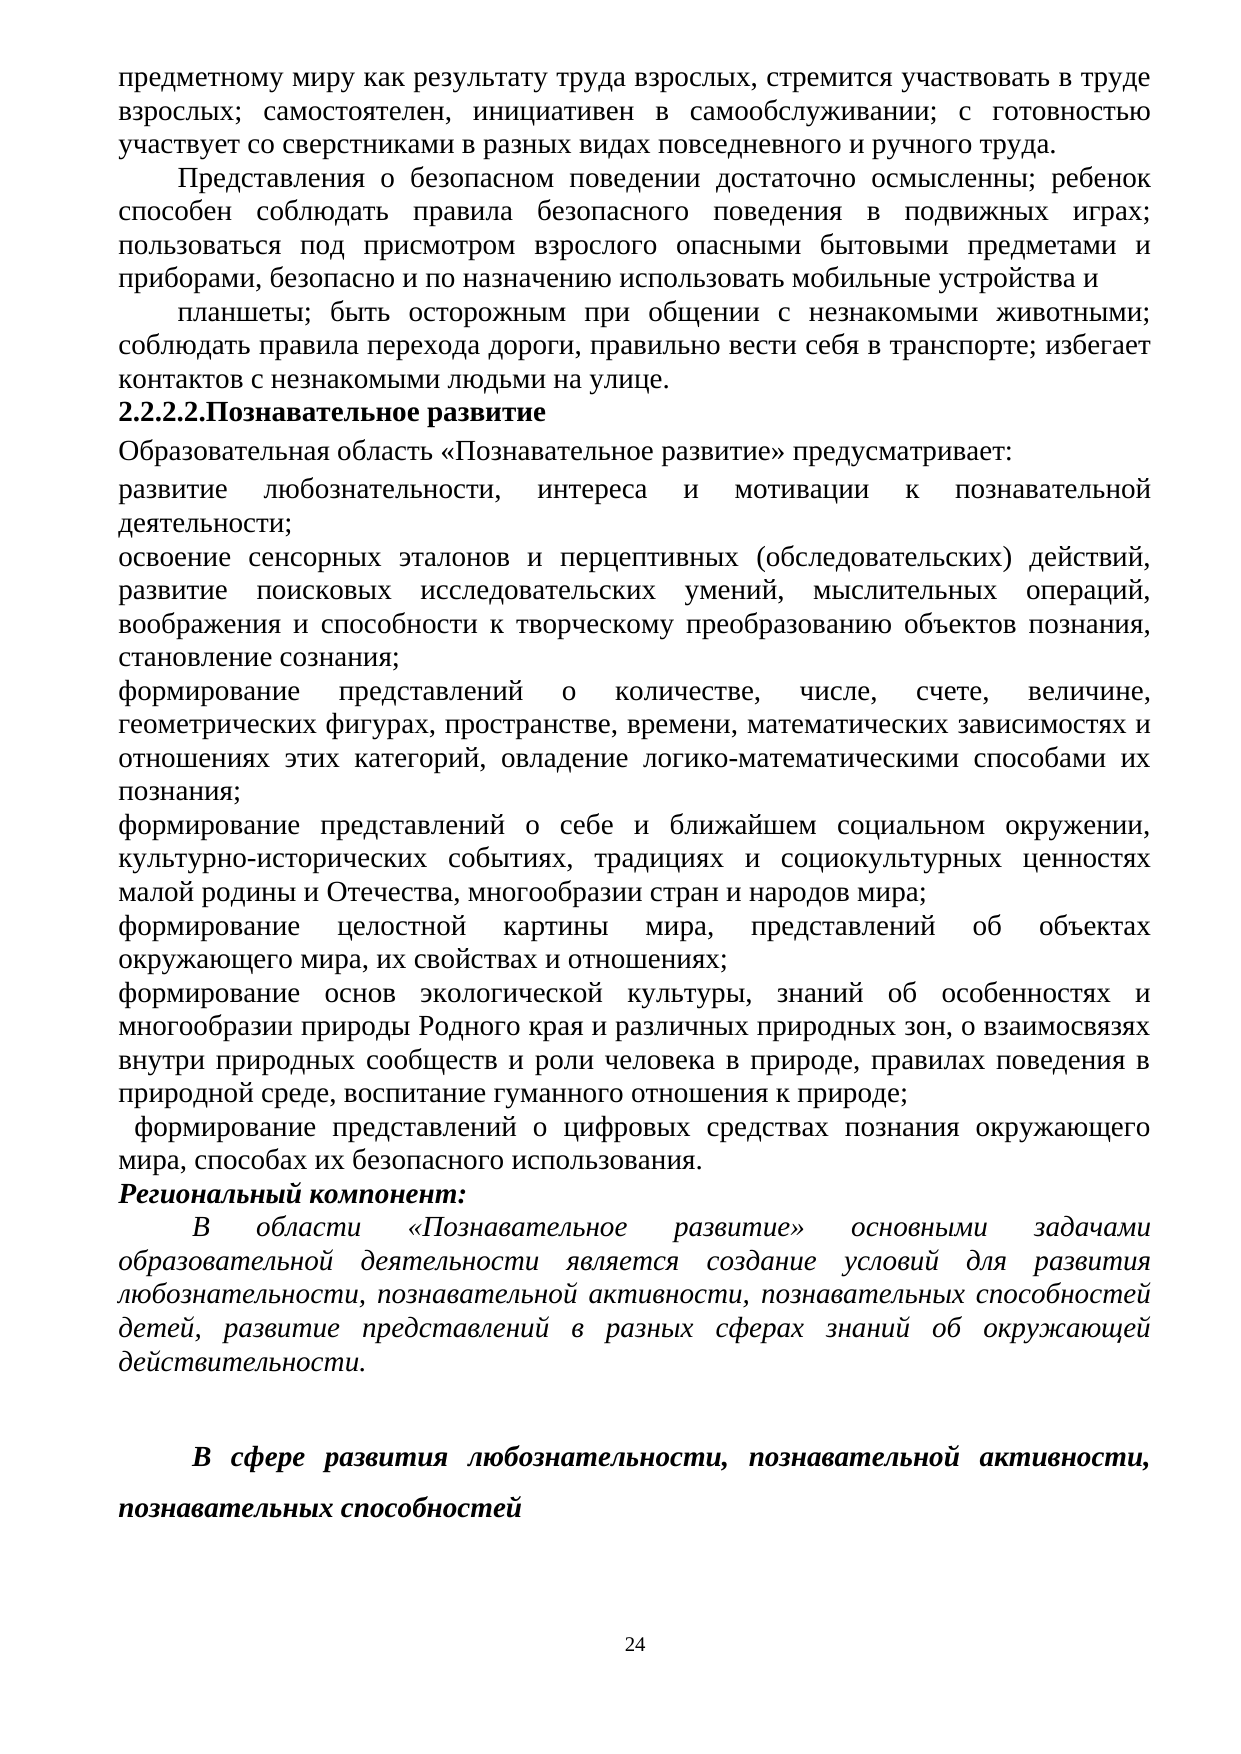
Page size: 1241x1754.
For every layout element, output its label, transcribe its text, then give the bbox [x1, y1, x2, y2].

text формирование целостной картины мира, представлений об объектах окружающего мира, их свойствах и отношениях; [118, 908, 1152, 975]
text формирование представлений о количестве, числе, счете, величине, геометрических фигурах, пространстве, времени, математических зависимостях и отношениях этих категорий, овладение логико-математическими способами их познания; [118, 673, 1152, 807]
text Образовательная область «Познавательное развитие» предусматривает: [118, 433, 1152, 467]
text В сфере развития любознательности, познавательной активности, познавательных способностей [118, 1439, 1152, 1523]
text Региональный компонент: [118, 1176, 1152, 1209]
text развитие любознательности, интереса и мотивации к познавательной деятельности; [118, 472, 1152, 539]
text Представления о безопасном поведении достаточно осмысленны; ребенок способен соблюдать правила безопасного поведения в подвижных играх; пользоваться под присмотром взрослого опасными бытовыми предметами и приборами, безопасно и по назначению использовать мобильные устройства и [118, 160, 1152, 294]
text В области «Познавательное развитие» основными задачами образовательной деятельности является создание условий для развития любознательности, познавательной активности, познавательных способностей детей, развитие представлений в разных сферах знаний об окружающей действительности. [118, 1209, 1152, 1377]
text формирование основ экологической культуры, знаний об особенностях и многообразии природы Родного края и различных природных зон, о взаимосвязях внутри природных сообществ и роли человека в природе, правилах поведения в природной среде, воспитание гуманного отношения к природе; [118, 975, 1152, 1109]
text планшеты; быть осторожным при общении с незнакомыми животными; соблюдать правила перехода дороги, правильно вести себя в транспорте; избегает контактов с незнакомыми людьми на улице. [118, 294, 1152, 394]
text освоение сенсорных эталонов и перцептивных (обследовательских) действий, развитие поисковых исследовательских умений, мыслительных операций, воображения и способности к творческому преобразованию объектов познания, становление сознания; [118, 539, 1152, 673]
text 2.2.2.2.Познавательное развитие [118, 394, 1152, 428]
text формирование представлений о цифровых средствах познания окружающего мира, способах их безопасного использования. [118, 1109, 1152, 1176]
text формирование представлений о себе и ближайшем социальном окружении, культурно-исторических событиях, традициях и социокультурных ценностях малой родины и Отечества, многообразии стран и народов мира; [118, 807, 1152, 908]
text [118, 59, 1152, 160]
